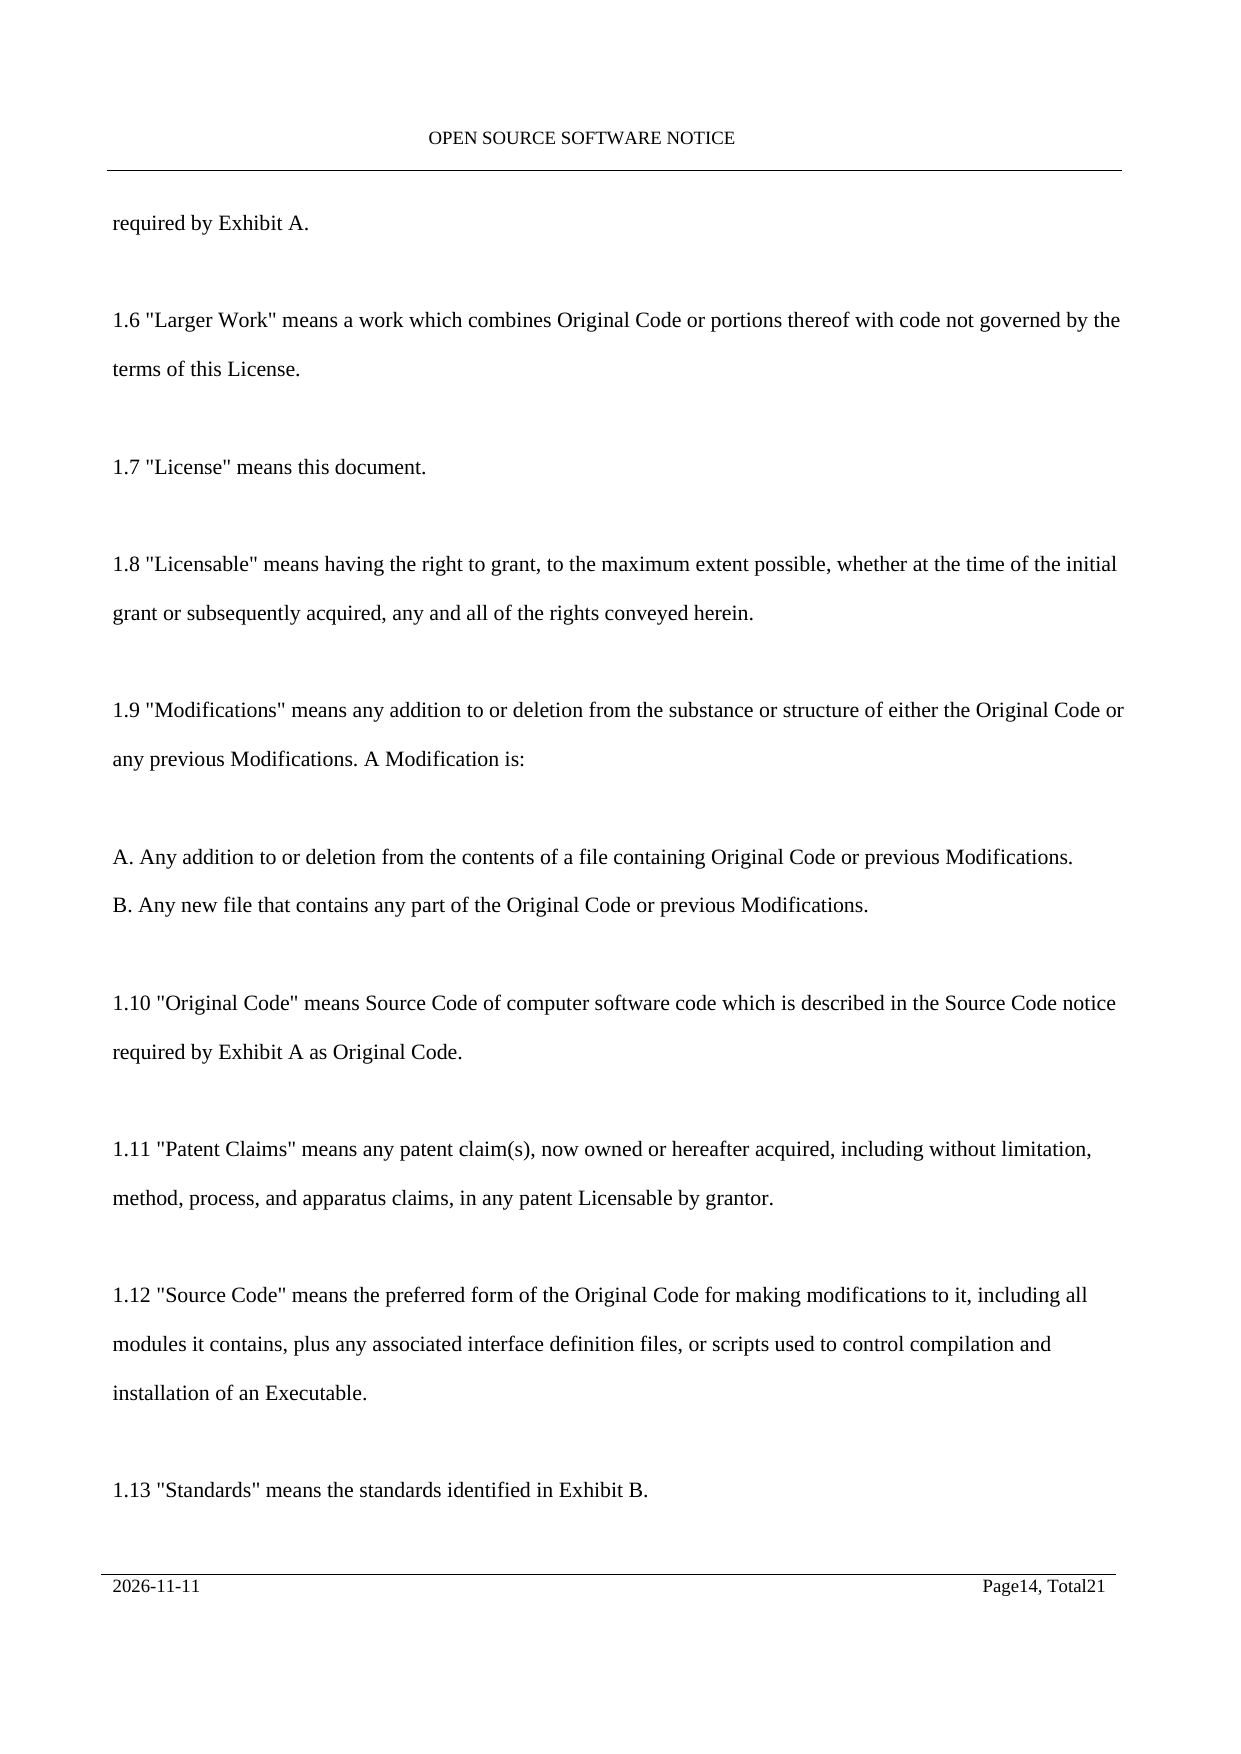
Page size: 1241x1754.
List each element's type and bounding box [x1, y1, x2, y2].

text [112, 206, 1128, 1506]
